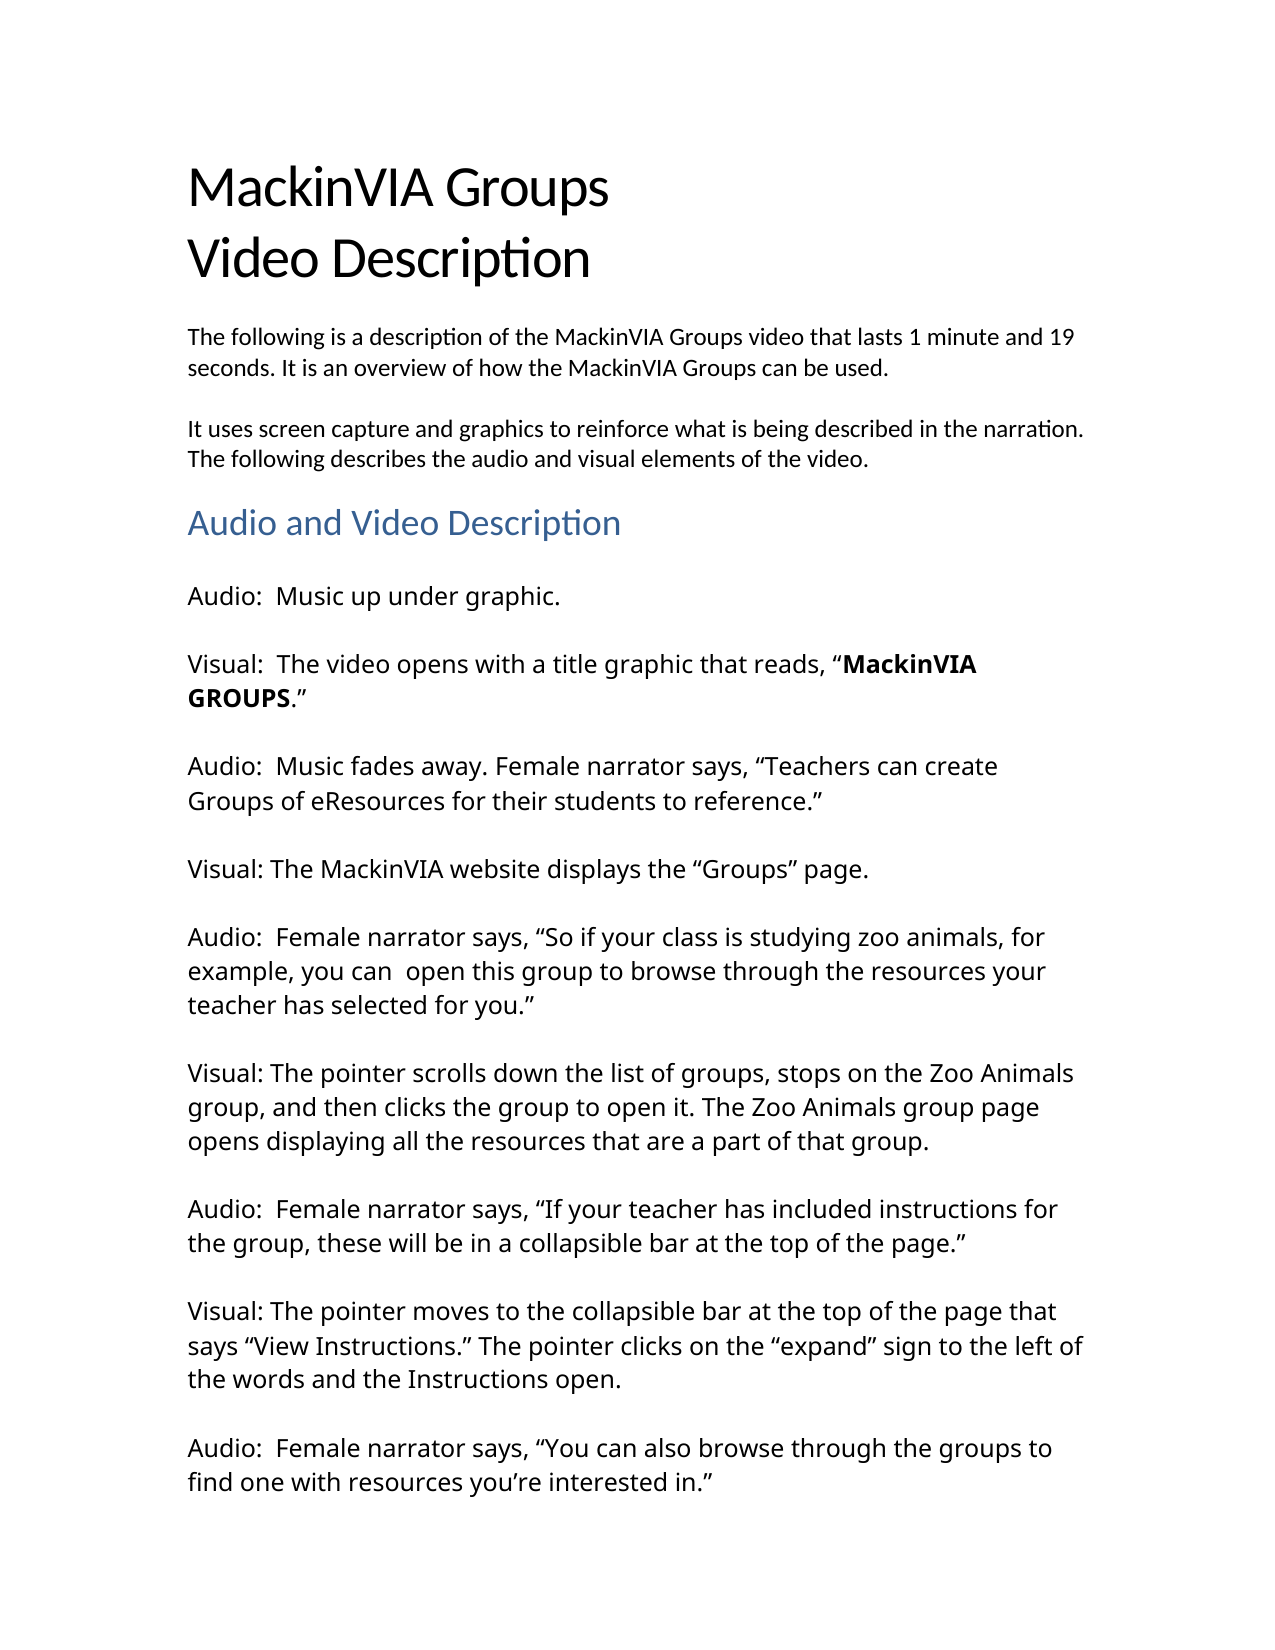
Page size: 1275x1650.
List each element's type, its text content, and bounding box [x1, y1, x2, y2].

text Visual: The pointer scrolls down the list of groups, stops on the Zoo Animals group, and then clicks the group to open it. The Zoo Animals group page opens displaying all the resources that are a part of that group. [187, 1056, 1087, 1158]
text Visual: The video opens with a title graphic that reads, “MackinVIA GROUPS.” [187, 647, 1087, 715]
text Audio: Female narrator says, “So if your class is studying zoo animals, for example, you can open this group to browse through the resources your teacher has selected for you.” [187, 919, 1087, 1022]
text Visual: The MackinVIA website displays the “Groups” page. [187, 851, 1087, 885]
title Video Description [187, 221, 1087, 292]
subtitle Audio and Video Description [187, 499, 1087, 545]
text Audio: Female narrator says, “You can also browse through the groups to find one with resources you’re interested in.” [187, 1430, 1087, 1498]
text It uses screen capture and graphics to reinforce what is being described in the narration. The following describes the audio and visual elements of the video. [187, 413, 1087, 474]
text The following is a description of the MackinVIA Groups video that lasts 1 minute and 19 seconds. It is an overview of how the MackinVIA Groups can be used. [187, 321, 1087, 382]
title MackinVIA Groups [187, 150, 1087, 221]
text Visual: The pointer moves to the collapsible bar at the top of the page that says “View Instructions.” The pointer clicks on the “expand” sign to the left of the words and the Instructions open. [187, 1294, 1087, 1396]
text Audio: Music fades away. Female narrator says, “Teachers can create Groups of eResources for their students to reference.” [187, 749, 1087, 817]
text Audio: Female narrator says, “If your teacher has included instructions for the group, these will be in a collapsible bar at the top of the page.” [187, 1192, 1087, 1260]
text Audio: Music up under graphic. [187, 579, 1087, 613]
